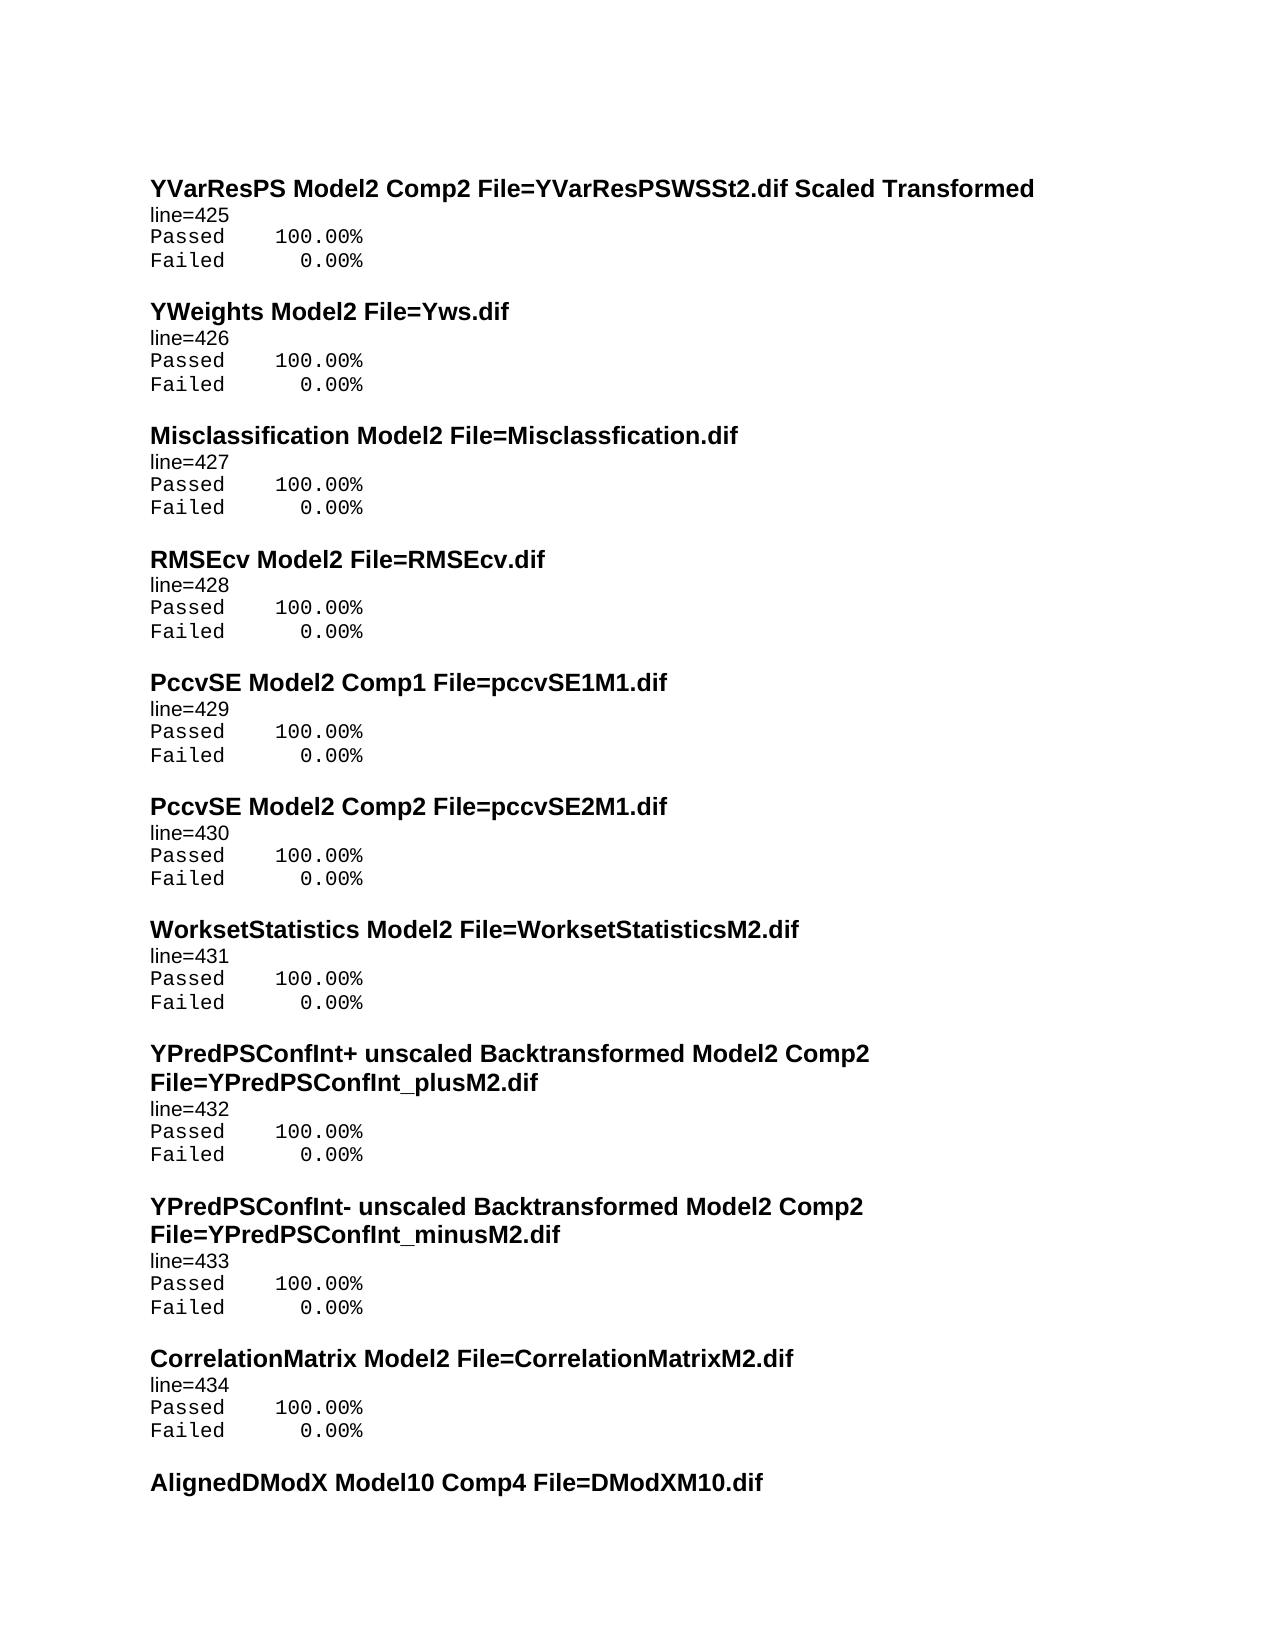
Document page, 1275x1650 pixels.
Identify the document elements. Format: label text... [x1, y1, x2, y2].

text CorrelationMatrix Model2 File=CorrelationMatrixM2.dif [150, 1344, 1125, 1373]
text Failed 0.00% [150, 1144, 1125, 1168]
text line=434 [150, 1373, 1125, 1397]
text Passed 100.00% [150, 844, 1125, 868]
text Failed 0.00% [150, 374, 1125, 397]
text Passed 100.00% [150, 597, 1125, 621]
text YWeights Model2 File=Yws.dif [150, 297, 1125, 326]
text WorksetStatistics Model2 File=WorksetStatisticsM2.dif [150, 916, 1125, 944]
text line=432 [150, 1097, 1125, 1121]
text Passed 100.00% [150, 1397, 1125, 1420]
text Passed 100.00% [150, 350, 1125, 374]
text PccvSE Model2 Comp1 File=pccvSE1M1.dif [150, 668, 1125, 697]
text Failed 0.00% [150, 744, 1125, 768]
text line=426 [150, 326, 1125, 350]
text Failed 0.00% [150, 1297, 1125, 1320]
text YPredPSConfInt+ unscaled Backtransformed Model2 Comp2 File=YPredPSConfInt_plusM2.dif [150, 1039, 1125, 1097]
text Failed 0.00% [150, 868, 1125, 892]
text Failed 0.00% [150, 250, 1125, 274]
text Failed 0.00% [150, 1420, 1125, 1444]
text Failed 0.00% [150, 992, 1125, 1016]
text line=433 [150, 1249, 1125, 1273]
text line=427 [150, 450, 1125, 474]
text Failed 0.00% [150, 497, 1125, 521]
text Passed 100.00% [150, 968, 1125, 992]
text line=431 [150, 944, 1125, 968]
text Passed 100.00% [150, 1121, 1125, 1144]
text AlignedDModX Model10 Comp4 File=DModXM10.dif [150, 1468, 1125, 1496]
text YVarResPS Model2 Comp2 File=YVarResPSWSSt2.dif Scaled Transformed [150, 174, 1125, 202]
text Failed 0.00% [150, 621, 1125, 644]
text Passed 100.00% [150, 474, 1125, 497]
text line=428 [150, 573, 1125, 597]
text line=430 [150, 821, 1125, 844]
text YPredPSConfInt- unscaled Backtransformed Model2 Comp2 File=YPredPSConfInt_minusM2.dif [150, 1192, 1125, 1249]
text Passed 100.00% [150, 1273, 1125, 1297]
text line=429 [150, 697, 1125, 721]
text Misclassification Model2 File=Misclassfication.dif [150, 421, 1125, 450]
text Passed 100.00% [150, 721, 1125, 744]
text line=425 [150, 202, 1125, 226]
text RMSEcv Model2 File=RMSEcv.dif [150, 544, 1125, 573]
text Passed 100.00% [150, 226, 1125, 250]
text PccvSE Model2 Comp2 File=pccvSE2M1.dif [150, 792, 1125, 821]
